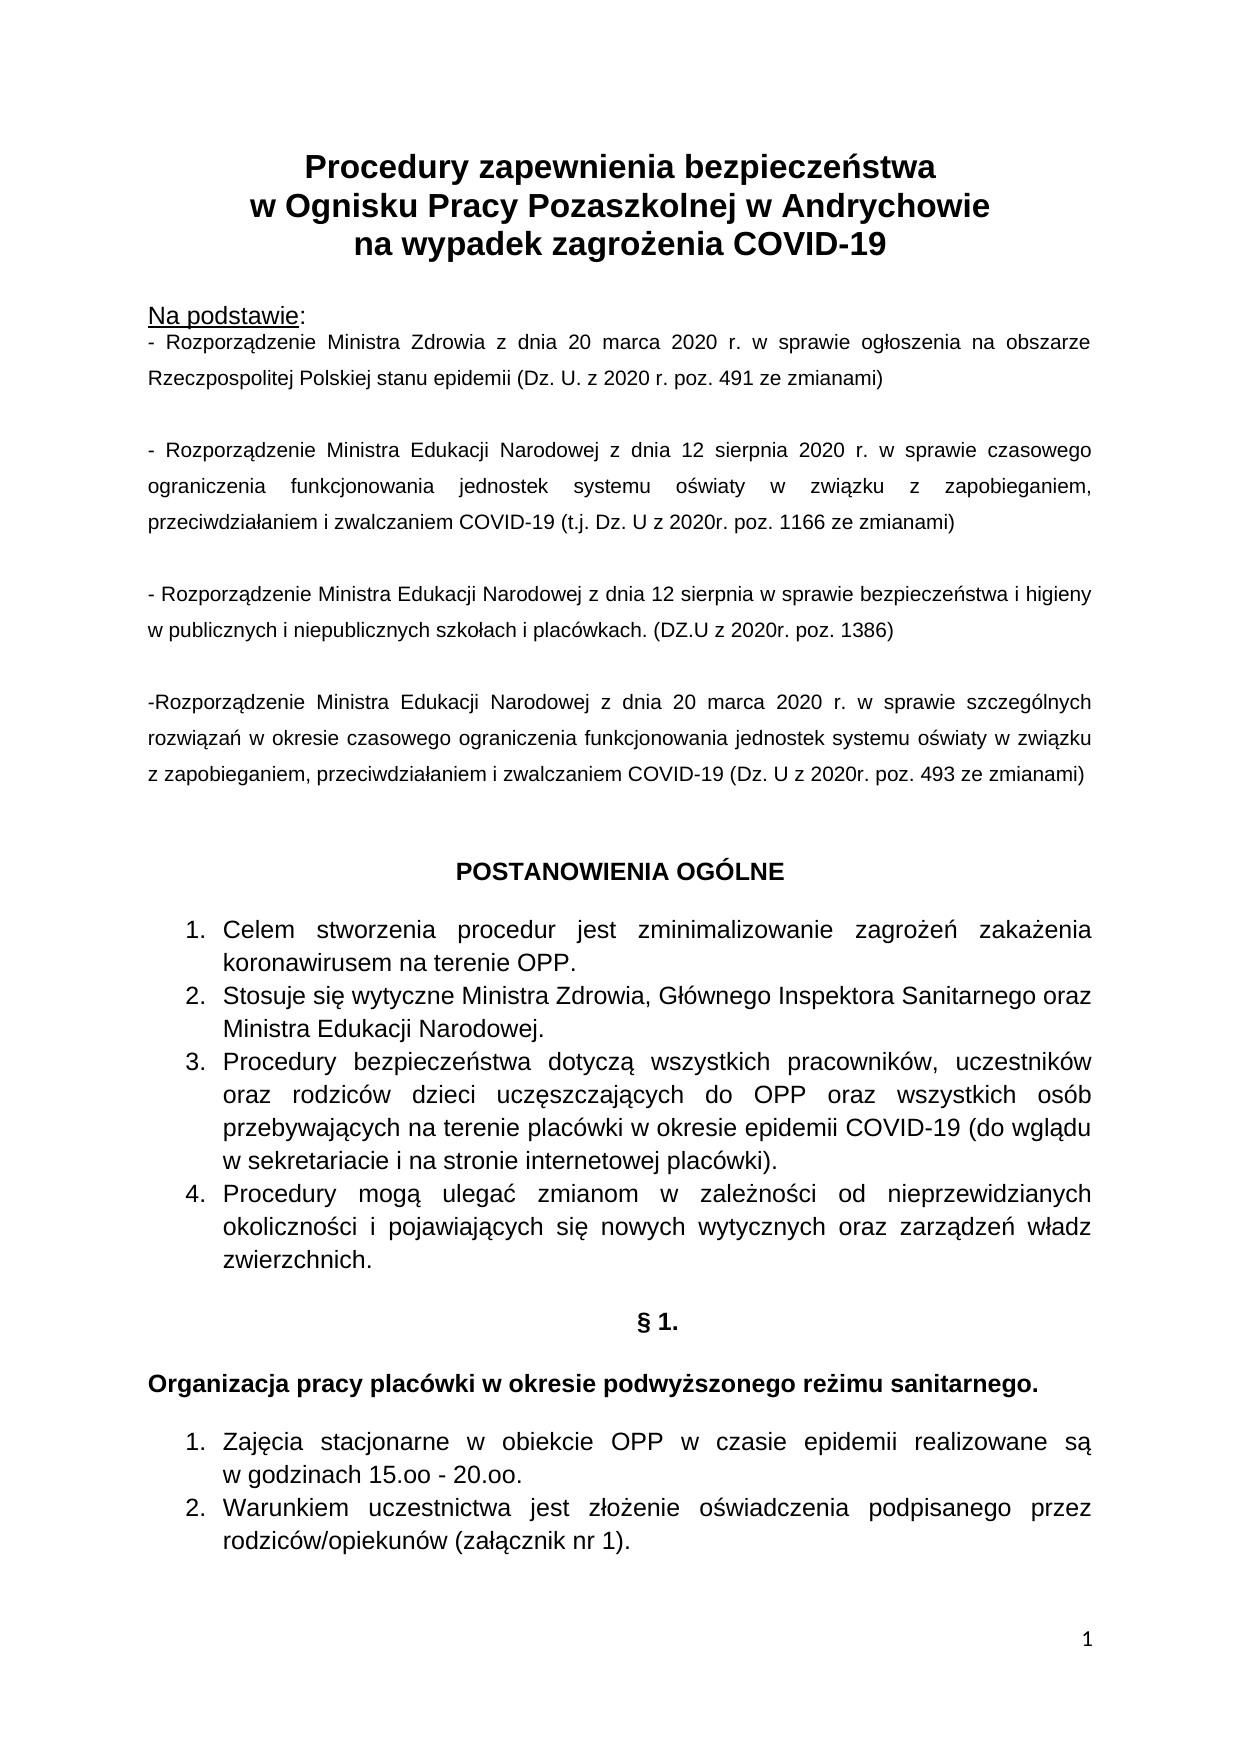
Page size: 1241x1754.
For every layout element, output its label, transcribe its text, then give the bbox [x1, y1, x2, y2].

text -Rozporządzenie Ministra Edukacji Narodowej z dnia 20 marca 2020 r. w sprawie szczególnych rozwiązań w okresie czasowego ograniczenia funkcjonowania jednostek systemu oświaty w związku z zapobieganiem, przeciwdziałaniem i zwalczaniem COVID-19 (Dz. U z 2020r. poz. 493 ze zmianami) [148, 689, 1093, 785]
text - Rozporządzenie Ministra Zdrowia z dnia 20 marca 2020 r. w sprawie ogłoszenia na obszarze Rzeczpospolitej Polskiej stanu epidemii (Dz. U. z 2020 r. poz. 491 ze zmianami) [148, 330, 1093, 390]
text - Rozporządzenie Ministra Edukacji Narodowej z dnia 12 sierpnia 2020 r. w sprawie czasowego ograniczenia funkcjonowania jednostek systemu oświaty w związku z zapobieganiem, przeciwdziałaniem i zwalczaniem COVID-19 (t.j. Dz. U z 2020r. poz. 1166 ze zmianami) [148, 438, 1093, 534]
list Procedury mogą ulegać zmianom w zależności od nieprzewidzianych okoliczności i pojawiających się nowych wytycznych oraz zarządzeń władz zwierzchnich. [185, 1179, 1093, 1274]
text Na podstawie: [148, 301, 1093, 330]
text Procedury zapewnienia bezpieczeństwa [148, 148, 1093, 186]
list Warunkiem uczestnictwa jest złożenie oświadczenia podpisanego przez rodziców/opiekunów (załącznik nr 1). [185, 1493, 1093, 1555]
text - Rozporządzenie Ministra Edukacji Narodowej z dnia 12 sierpnia w sprawie bezpieczeństwa i higieny w publicznych i niepublicznych szkołach i placówkach. (DZ.U z 2020r. poz. 1386) [148, 582, 1093, 642]
list § 1. [223, 1307, 1093, 1335]
text POSTANOWIENIA OGÓLNE [148, 857, 1093, 886]
list Stosuje się wytyczne Ministra Zdrowia, Głównego Inspektora Sanitarnego oraz [185, 981, 1093, 1009]
list Ministra Edukacji Narodowej. [223, 1014, 1093, 1042]
text Organizacja pracy placówki w okresie podwyższonego reżimu sanitarnego. [148, 1369, 1093, 1398]
text na wypadek zagrożenia COVID-19 [148, 224, 1093, 263]
list Zajęcia stacjonarne w obiekcie OPP w czasie epidemii realizowane są w godzinach 15.oo - 20.oo. [185, 1427, 1093, 1489]
list Procedury bezpieczeństwa dotyczą wszystkich pracowników, uczestników oraz rodziców dzieci uczęszczających do OPP oraz wszystkich osób przebywających na terenie placówki w okresie epidemii COVID-19 (do wglądu w sekretariacie i na stronie internetowej placówki). [185, 1047, 1093, 1174]
text w Ognisku Pracy Pozaszkolnej w Andrychowie [148, 186, 1093, 224]
list Celem stworzenia procedur jest zminimalizowanie zagrożeń zakażenia koronawirusem na terenie OPP. [185, 915, 1093, 976]
